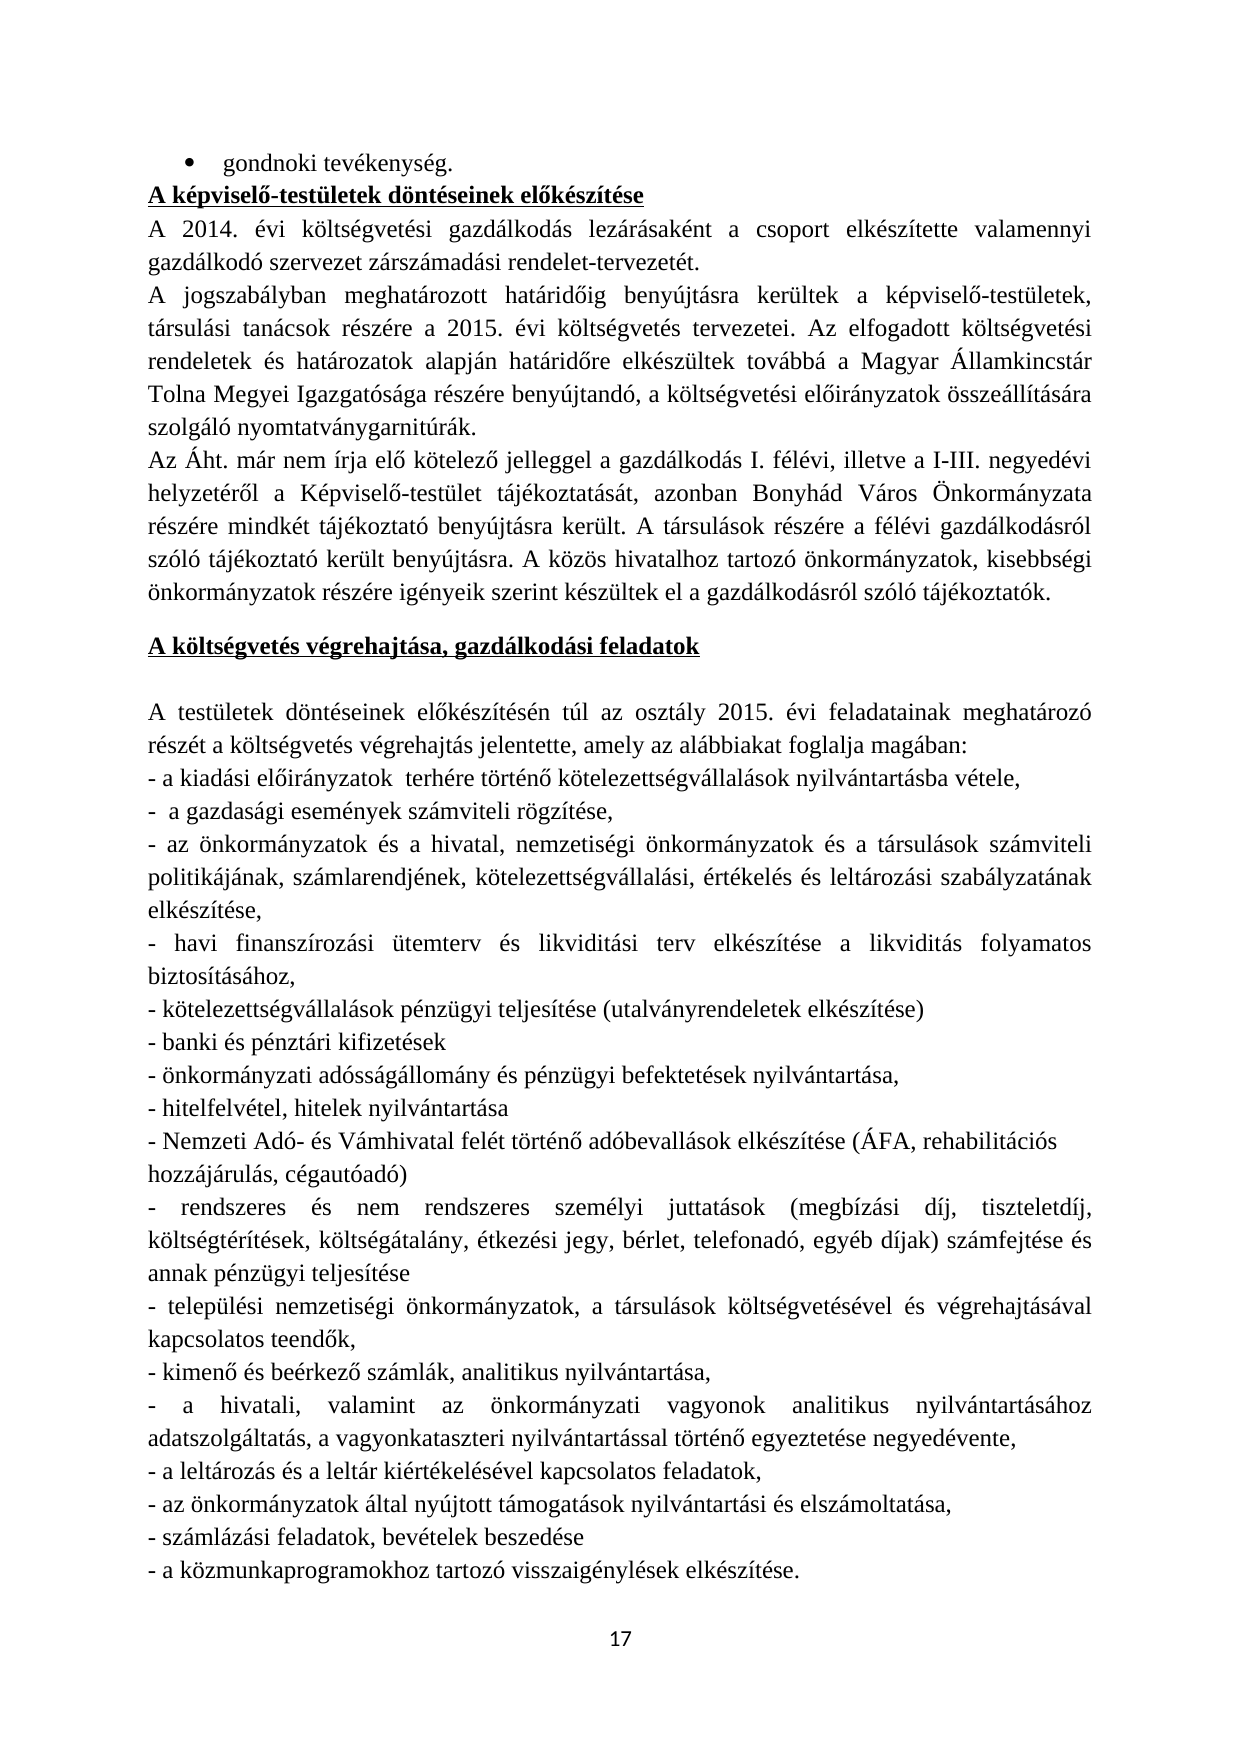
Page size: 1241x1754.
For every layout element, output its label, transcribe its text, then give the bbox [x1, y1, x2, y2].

list Az Áht. már nem írja elő kötelező jelleggel a gazdálkodás I. félévi, illetve a I-III. negyedévi helyzetéről a Képviselő-testület tájékoztatását, azonban Bonyhád Város Önkormányzata részére mindkét tájékoztató benyújtásra került. A társulások részére a félévi gazdálkodásról szóló tájékoztató került benyújtásra. A közös hivatalhoz tartozó önkormányzatok, kisebbségi önkormányzatok részére igényeik szerint készültek el a gazdálkodásról szóló tájékoztatók. [148, 445, 1093, 606]
text - rendszeres és nem rendszeres személyi juttatások (megbízási díj, tiszteletdíj, költségtérítések, költségátalány, étkezési jegy, bérlet, telefonadó, egyéb díjak) számfejtése és annak pénzügyi teljesítése [148, 1192, 1093, 1287]
text - a gazdasági események számviteli rögzítése, [148, 796, 1093, 824]
text - kötelezettségvállalások pénzügyi teljesítése (utalványrendeletek elkészítése) [148, 994, 1093, 1023]
text - települési nemzetiségi önkormányzatok, a társulások költségvetésével és végrehajtásával kapcsolatos teendők, [148, 1291, 1093, 1353]
text - a leltározás és a leltár kiértékelésével kapcsolatos feladatok, [148, 1456, 1093, 1485]
text - kimenő és beérkező számlák, analitikus nyilvántartása, [148, 1357, 1093, 1386]
text A testületek döntéseinek előkészítésén túl az osztály 2015. évi feladatainak meghatározó részét a költségvetés végrehajtás jelentette, amely az alábbiakat foglalja magában: [148, 697, 1093, 758]
text - havi finanszírozási ütemterv és likviditási terv elkészítése a likviditás folyamatos biztosításához, [148, 928, 1093, 990]
text - a közmunkaprogramokhoz tartozó visszaigénylések elkészítése. [148, 1555, 1093, 1584]
text - Nemzeti Adó- és Vámhivatal felét történő adóbevallások elkészítése (ÁFA, rehabilitációs hozzájárulás, cégautóadó) [148, 1126, 1093, 1188]
text - számlázási feladatok, bevételek beszedése [148, 1522, 1093, 1551]
text - hitelfelvétel, hitelek nyilvántartása [148, 1093, 1093, 1122]
list A 2014. évi költségvetési gazdálkodás lezárásaként a csoport elkészítette valamennyi gazdálkodó szervezet zárszámadási rendelet-tervezetét. [148, 214, 1093, 275]
text - a kiadási előirányzatok terhére történő kötelezettségvállalások nyilvántartásba vétele, [148, 763, 1093, 792]
list gondnoki tevékenység. [185, 148, 1093, 176]
text - az önkormányzatok által nyújtott támogatások nyilvántartási és elszámoltatása, [148, 1489, 1093, 1518]
text - az önkormányzatok és a hivatal, nemzetiségi önkormányzatok és a társulások számviteli politikájának, számlarendjének, kötelezettségvállalási, értékelés és leltározási szabályzatának elkészítése, [148, 829, 1093, 924]
text - banki és pénztári kifizetések [148, 1027, 1093, 1056]
text - önkormányzati adósságállomány és pénzügyi befektetések nyilvántartása, [148, 1060, 1093, 1089]
text - a hivatali, valamint az önkormányzati vagyonok analitikus nyilvántartásához adatszolgáltatás, a vagyonkataszteri nyilvántartással történő egyeztetése negyedévente, [148, 1390, 1093, 1452]
list A jogszabályban meghatározott határidőig benyújtásra kerültek a képviselő-testületek, társulási tanácsok részére a 2015. évi költségvetés tervezetei. Az elfogadott költségvetési rendeletek és határozatok alapján határidőre elkészültek továbbá a Magyar Államkincstár Tolna Megyei Igazgatósága részére benyújtandó, a költségvetési előirányzatok összeállítására szolgáló nyomtatványgarnitúrák. [148, 280, 1093, 441]
list A képviselő-testületek döntéseinek előkészítése [148, 181, 1093, 209]
text A költségvetés végrehajtása, gazdálkodási feladatok [148, 631, 1093, 659]
